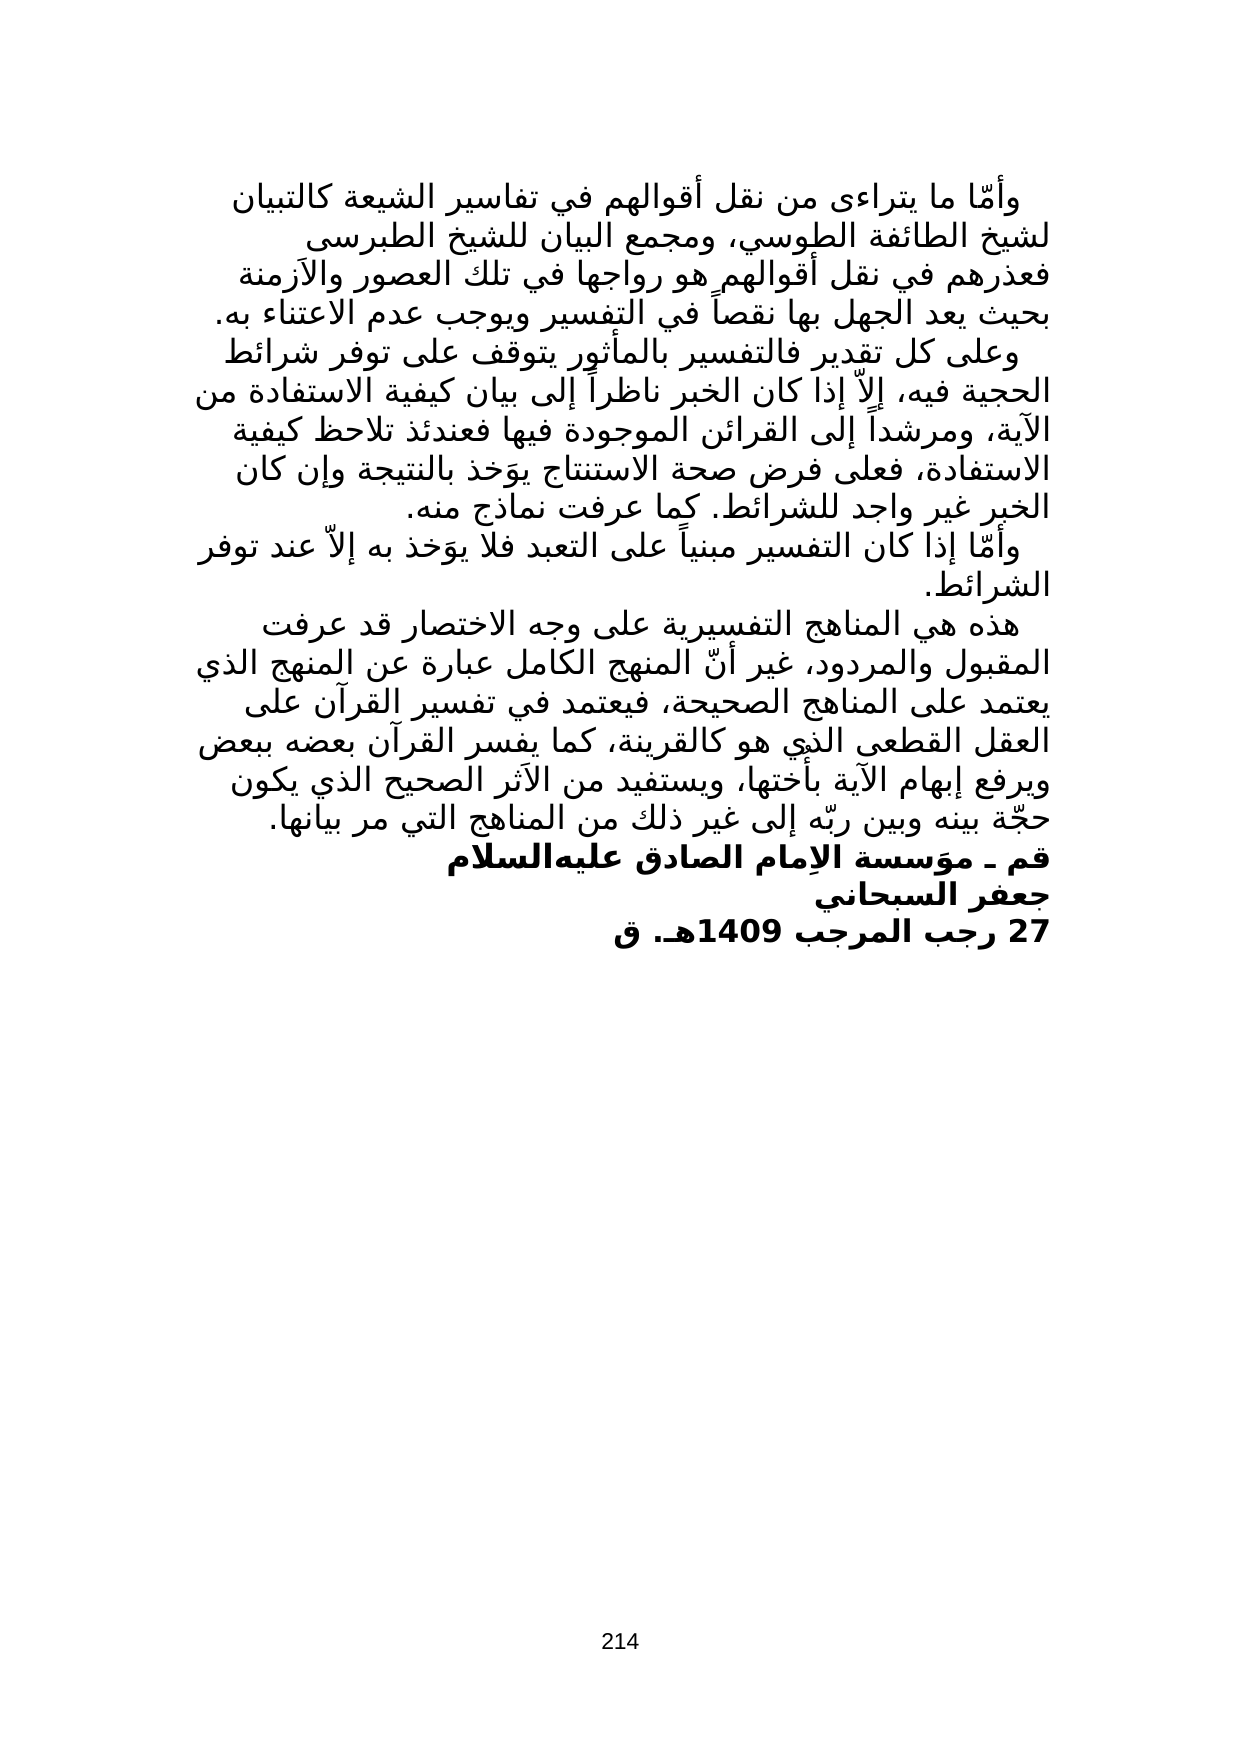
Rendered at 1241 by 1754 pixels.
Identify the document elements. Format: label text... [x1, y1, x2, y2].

text 27 رجب المرجب 1409هـ. ق [189, 913, 1051, 949]
text وأمّا إذا كان التفسير مبنياً على التعبد فلا يوَخذ به إلاّ عند توفر الشرائط. [189, 527, 1051, 604]
text هذه هي المناهج التفسيرية على وجه الاختصار قد عرفت المقبول والمردود، غير أنّ المنهج الكامل عبارة عن المنهج الذي يعتمد على المناهج الصحيحة، فيعتمد في تفسير القرآن على العقل القطعى الذي هو كالقرينة، كما يفسر القرآن بعضه ببعض ويرفع إبهام الآية بأُختها، ويستفيد من الاَثر الصحيح الذي يكون حجّة بينه وبين ربّه إلى غير ذلك من المناهج التي مر بيانها. [189, 604, 1051, 838]
text قم ـ موَسسة الاِمام الصادق عليه‌السلام [189, 838, 1051, 877]
text وعلى كل تقدير فالتفسير بالمأثور يتوقف على توفر شرائط الحجية فيه، إلاّ إذا كان الخبر ناظراً إلى بيان كيفية الاستفادة من الآية، ومرشداً إلى القرائن الموجودة فيها فعندئذ تلاحظ كيفية الاستفادة، فعلى فرض صحة الاستنتاج يوَخذ بالنتيجة وإن كان الخبر غير واجد للشرائط. كما عرفت نماذج منه. [189, 333, 1051, 527]
text وأمّا ما يتراءى من نقل أقوالهم في تفاسير الشيعة كالتبيان لشيخ الطائفة الطوسي، ومجمع البيان للشيخ الطبرسى فعذرهم في نقل أقوالهم هو رواجها في تلك العصور والاَزمنة بحيث يعد الجهل بها نقصاً في التفسير ويوجب عدم الاعتناء به. [189, 177, 1051, 333]
text جعفر السبحاني [189, 877, 1051, 913]
